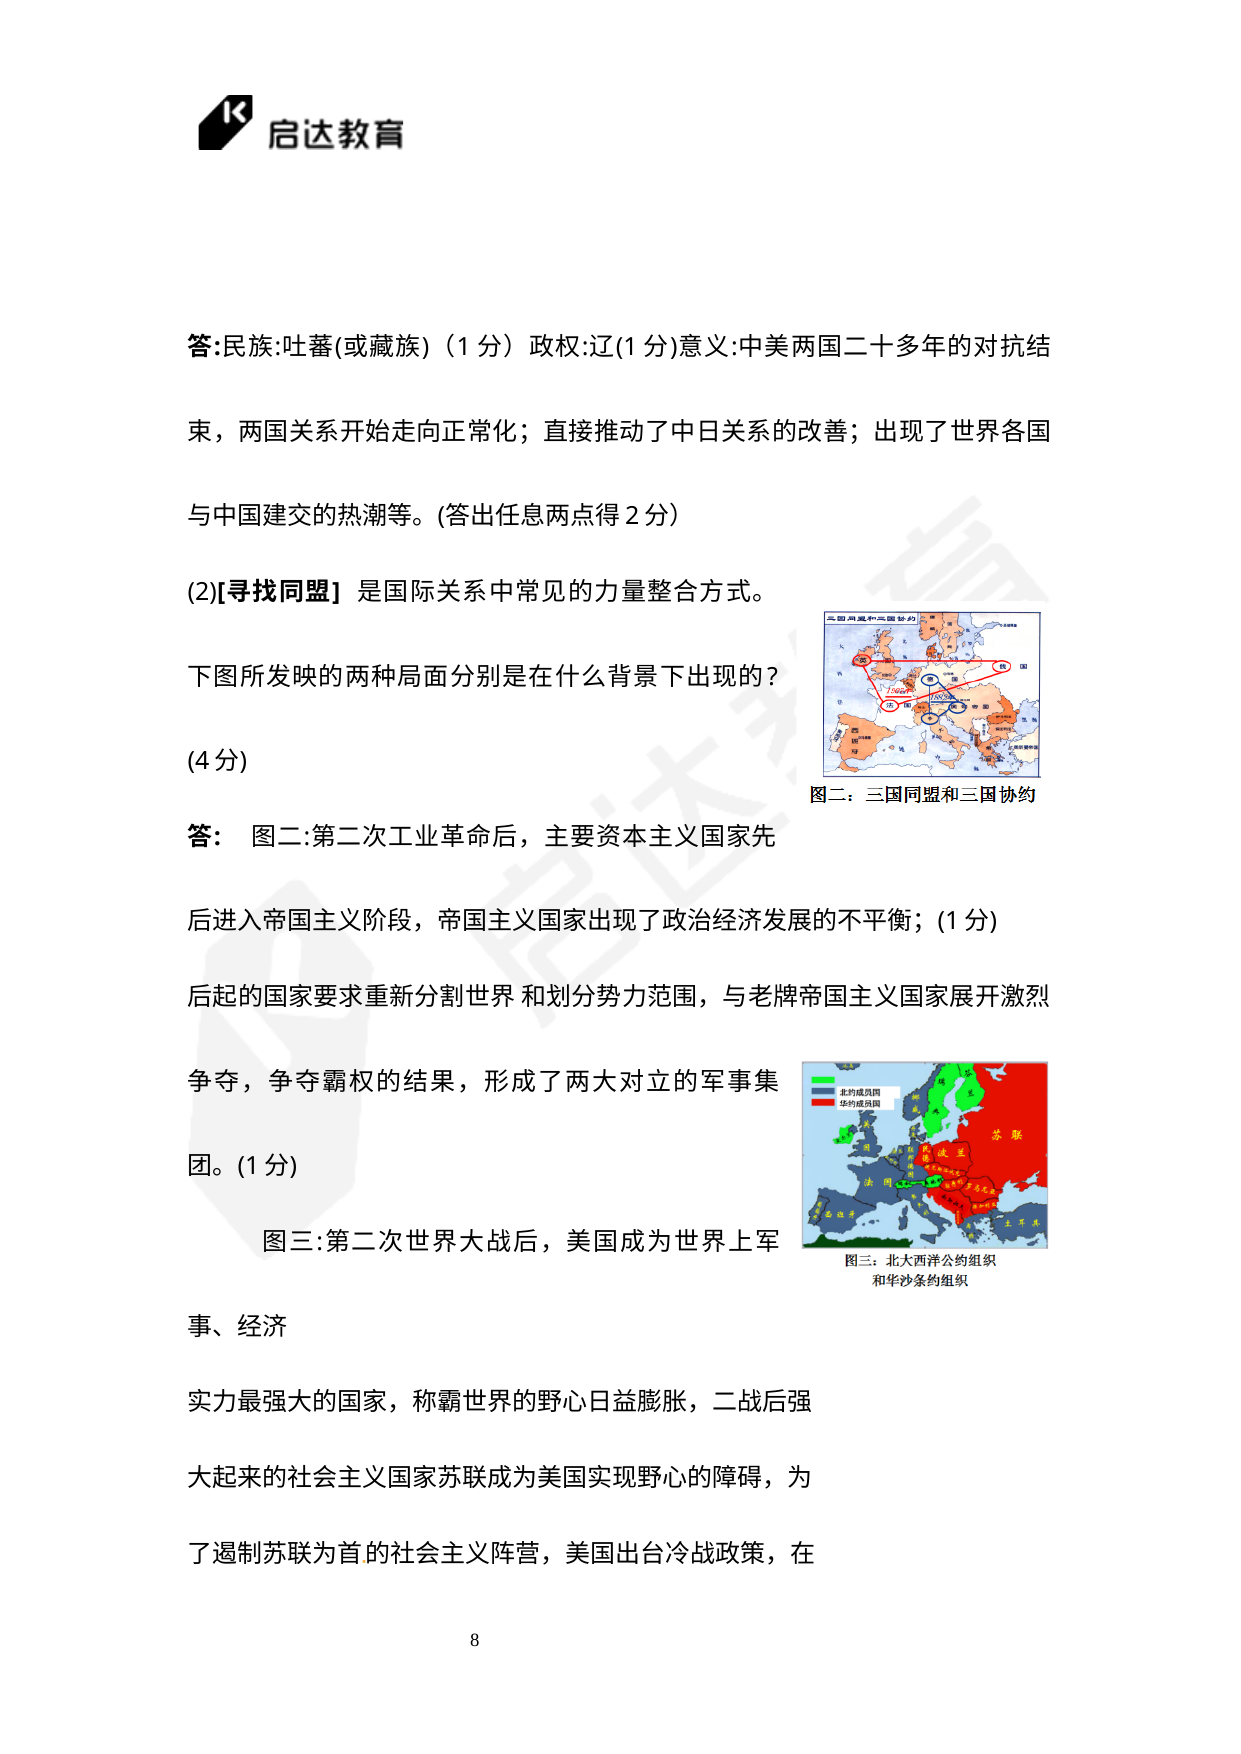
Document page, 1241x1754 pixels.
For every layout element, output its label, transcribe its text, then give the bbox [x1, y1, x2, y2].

picture [796, 601, 1046, 806]
text 答:民族:吐蕃(或藏族)（1分）政权:辽(1分)意义:中美两国二十多年的对抗结束，两国关系开始走向正常化；直接推动了中日关系的改善；出现了世界各国与中国建交的热潮等。(答出任息两点得2分） [187, 312, 1053, 546]
text 图三:第二次世界大战后，美国成为世界上军事、经济 [187, 1207, 1053, 1357]
text 答: 图二:第二次工业革命后，主要资本主义国家先后进入帝国主义阶段，帝国主义国家出现了政治经济发展的不平衡；(1分) [187, 802, 1053, 951]
text 了遏制苏联为首的社会主义阵营，美国出台冷战政策，在 [187, 1519, 1053, 1584]
text 实力最强大的国家，称霸世界的野心日益膨胀，二战后强 [187, 1367, 1053, 1432]
picture [798, 1057, 1051, 1289]
text 后起的国家要求重新分割世界 和划分势力范围，与老牌帝国主义国家展开激烈争夺，争夺霸权的结果，形成了两大对立的军事集团。(1分) [187, 962, 1053, 1196]
text (2)[寻找同盟] 是国际关系中常见的力量整合方式。下图所发映的两种局面分别是在什么背景下出现的? (4分) [187, 557, 1053, 791]
text 大起来的社会主义国家苏联成为美国实现野心的障碍，为 [187, 1443, 1053, 1508]
picture [198, 95, 404, 150]
